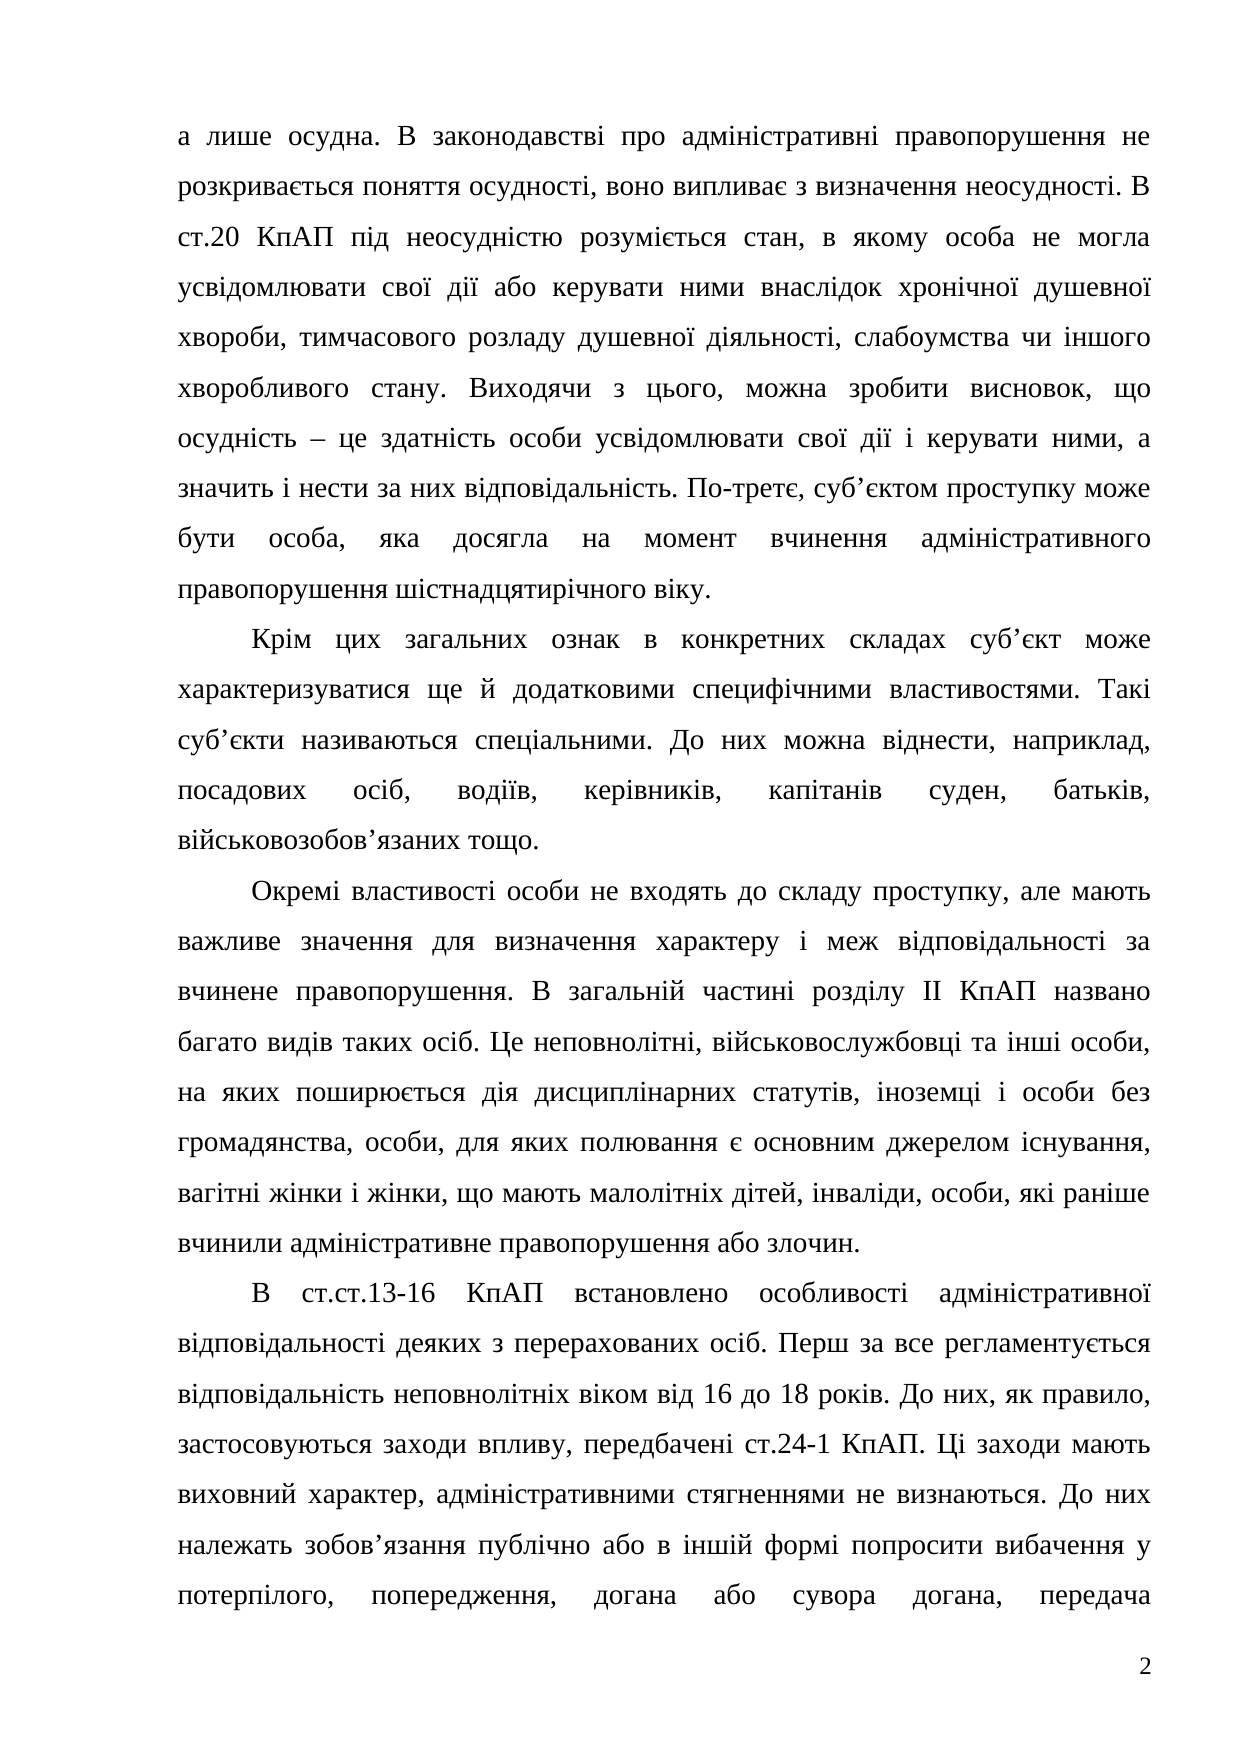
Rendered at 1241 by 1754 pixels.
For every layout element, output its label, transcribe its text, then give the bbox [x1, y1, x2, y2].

text Окремі властивості особи не входять до складу проступку, але мають важливе значення для визначення характеру і меж відповідальності за вчинене правопорушення. В загальній частині розділу ІІ КпАП названо багато видів таких осіб. Це неповнолітні, військовослужбовці та інші особи, на яких поширюється дія дисциплінарних статутів, іноземці і особи без громадянства, особи, для яких полювання є основним джерелом існування, вагітні жінки і жінки, що мають малолітніх дітей, інваліди, особи, які раніше вчинили адміністративне правопорушення або злочин. [177, 873, 1152, 1258]
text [177, 118, 1152, 604]
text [177, 1275, 1152, 1611]
text Крім цих загальних ознак в конкретних складах суб’єкт може характеризуватися ще й додатковими специфічними властивостями. Такі суб’єкти називаються спеціальними. До них можна віднести, наприклад, посадових осіб, водіїв, керівників, капітанів суден, батьків, військовозобов’язаних тощо. [177, 621, 1152, 856]
